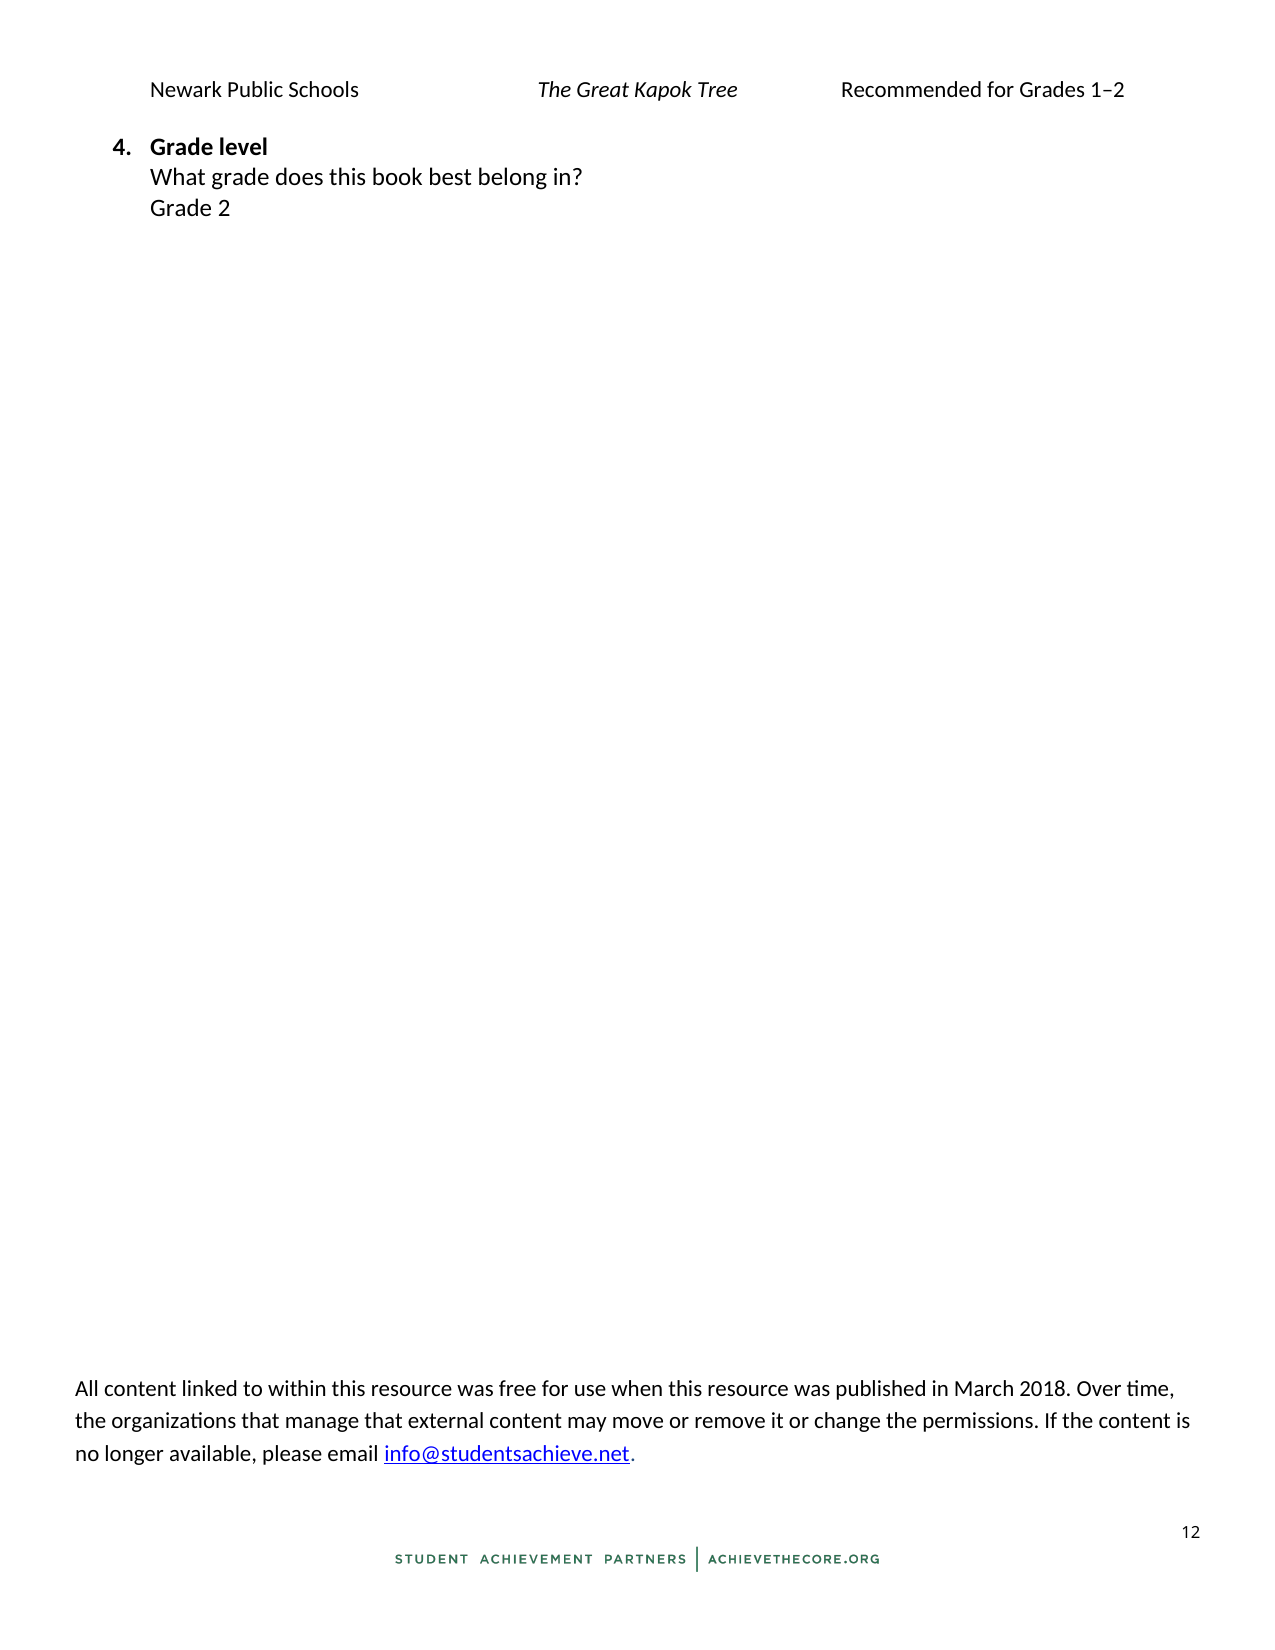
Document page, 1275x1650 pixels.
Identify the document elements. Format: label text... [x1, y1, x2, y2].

list Grade 2 [150, 192, 1200, 223]
text All content linked to within this resource was free for use when this resource was published in March 2018. Over time, the organizations that manage that external content may move or remove it or change the permissions. If the content is no longer available, please email info@studentsachieve.net. [75, 1374, 1200, 1467]
list What grade does this book best belong in? [150, 162, 1200, 192]
list Grade level [112, 131, 1200, 162]
picture [384, 1543, 892, 1575]
